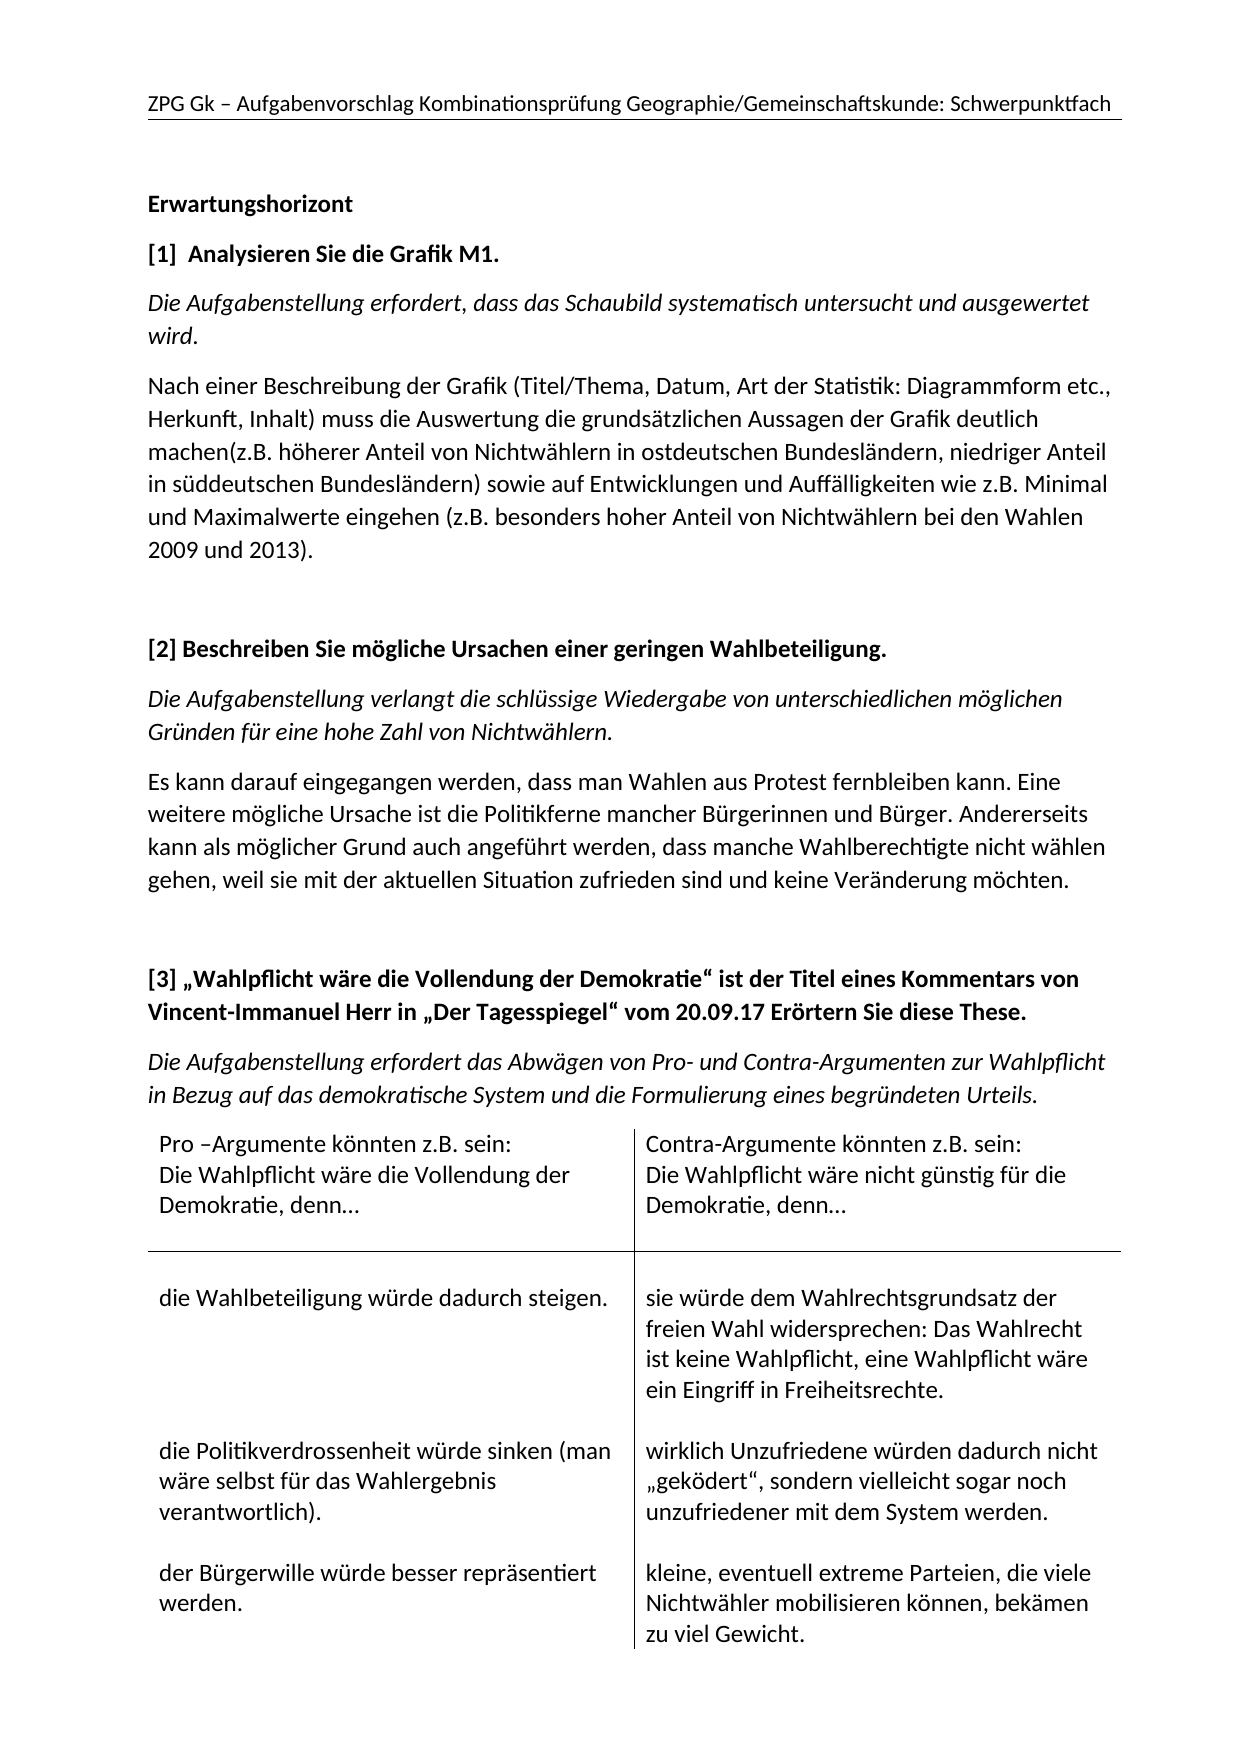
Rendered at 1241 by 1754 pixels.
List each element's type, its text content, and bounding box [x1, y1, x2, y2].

text Die Aufgabenstellung erfordert das Abwägen von Pro- und Contra-Argumenten zur Wahlpflicht in Bezug auf das demokratische System und die Formulierung eines begründeten Urteils. [148, 1046, 1122, 1109]
text [2] Beschreiben Sie mögliche Ursachen einer geringen Wahlbeteiligung. [148, 634, 1122, 664]
text Erwartungshorizont [148, 188, 1122, 219]
text Die Aufgabenstellung verlangt die schlüssige Wiedergabe von unterschiedlichen möglichen Gründen für eine hohe Zahl von Nichtwählern. [148, 683, 1122, 747]
text ZPG Gk – Aufgabenvorschlag Kombinationsprüfung Geographie/Gemeinschaftskunde: Schwerpunktfach [148, 89, 1122, 119]
text Die Aufgabenstellung erfordert, dass das Schaubild systematisch untersucht und ausgewertet wird. [148, 287, 1122, 351]
table_cell die Wahlbeteiligung würde dadurch steigen. die Politikverdrossenheit würde sinken (man wäre selbst für das Wahlergebnis verantwortlich). der Bürgerwille würde besser repräsentiert werden. [148, 1252, 634, 1648]
table_header Contra-Argumente könnten z.B. sein: Die Wahlpflicht wäre nicht günstig für die Demokratie, denn… [635, 1129, 1121, 1251]
table_cell sie würde dem Wahlrechtsgrundsatz der freien Wahl widersprechen: Das Wahlrecht ist keine Wahlpflicht, eine Wahlpflicht wäre ein Eingriff in Freiheitsrechte. wirklich Unzufriedene würden dadurch nicht „geködert“, sondern vielleicht sogar noch unzufriedener mit dem System werden. kleine, eventuell extreme Parteien, die viele Nichtwähler mobilisieren können, bekämen zu viel Gewicht. [635, 1252, 1121, 1648]
text Es kann darauf eingegangen werden, dass man Wahlen aus Protest fernbleiben kann. Eine weitere mögliche Ursache ist die Politikferne mancher Bürgerinnen und Bürger. Andererseits kann als möglicher Grund auch angeführt werden, dass manche Wahlberechtigte nicht wählen gehen, weil sie mit der aktuellen Situation zufrieden sind und keine Veränderung möchten. [148, 766, 1122, 895]
text [3] „Wahlpflicht wäre die Vollendung der Demokratie“ ist der Titel eines Kommentars von Vincent-Immanuel Herr in „Der Tagesspiegel“ vom 20.09.17 Erörtern Sie diese These. [148, 964, 1122, 1027]
table_header Pro –Argumente könnten z.B. sein: Die Wahlpflicht wäre die Vollendung der Demokratie, denn… [148, 1129, 634, 1251]
text [1] Analysieren Sie die Grafik M1. [148, 238, 1122, 268]
text Nach einer Beschreibung der Grafik (Titel/Thema, Datum, Art der Statistik: Diagrammform etc., Herkunft, Inhalt) muss die Auswertung die grundsätzlichen Aussagen der Grafik deutlich machen(z.B. höherer Anteil von Nichtwählern in ostdeutschen Bundesländern, niedriger Anteil in süddeutschen Bundesländern) sowie auf Entwicklungen und Auffälligkeiten wie z.B. Minimal und Maximalwerte eingehen (z.B. besonders hoher Anteil von Nichtwählern bei den Wahlen 2009 und 2013). [148, 370, 1122, 565]
